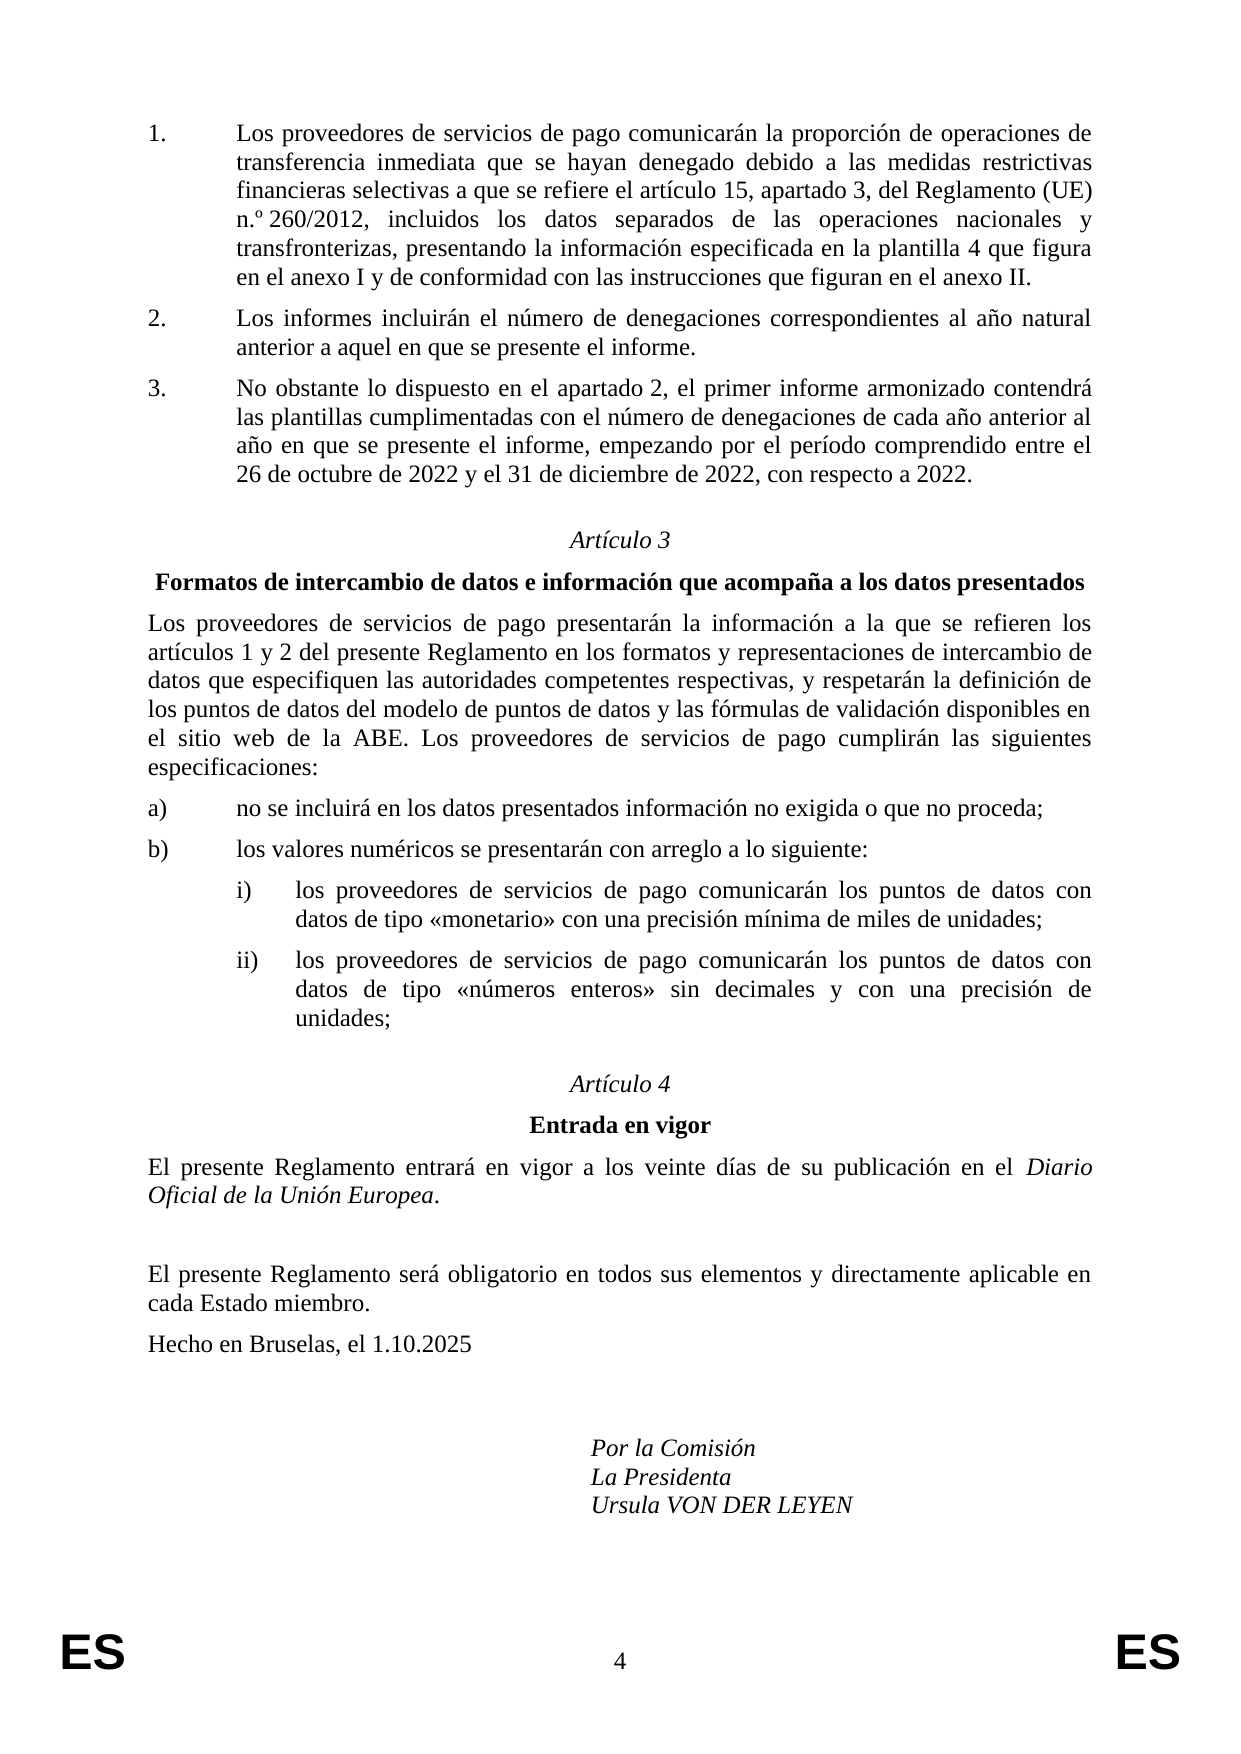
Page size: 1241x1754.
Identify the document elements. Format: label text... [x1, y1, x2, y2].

text 3. No obstante lo dispuesto en el apartado 2, el primer informe armonizado contendrá las plantillas cumplimentadas con el número de denegaciones de cada año anterior al año en que se presente el informe, empezando por el período comprendido entre el 26 de octubre de 2022 y el 31 de diciembre de 2022, con respecto a 2022. [148, 373, 1093, 488]
text Formatos de intercambio de datos e información que acompaña a los datos presentados [148, 567, 1093, 596]
text i) los proveedores de servicios de pago comunicarán los puntos de datos con datos de tipo «monetario» con una precisión mínima de miles de unidades; [236, 876, 1093, 933]
text La Presidenta Ursula VON DER LEYEN [148, 1462, 1093, 1519]
text Artículo 4 [148, 1069, 1093, 1098]
text 2. Los informes incluirán el número de denegaciones correspondientes al año natural anterior a aquel en que se presente el informe. [148, 303, 1093, 361]
text El presente Reglamento será obligatorio en todos sus elementos y directamente aplicable en cada Estado miembro. [148, 1259, 1093, 1317]
text Hecho en Bruselas, el 1.10.2025 [148, 1329, 1093, 1358]
text Entrada en vigor [148, 1111, 1093, 1139]
text Los proveedores de servicios de pago presentarán la información a la que se refieren los artículos 1 y 2 del presente Reglamento en los formatos y representaciones de intercambio de datos que especifiquen las autoridades competentes respectivas, y respetarán la definición de los puntos de datos del modelo de puntos de datos y las fórmulas de validación disponibles en el sitio web de la ABE. Los proveedores de servicios de pago cumplirán las siguientes especificaciones: [148, 608, 1093, 781]
text Por la Comisión [148, 1433, 1093, 1462]
text El presente Reglamento entrará en vigor a los veinte días de su publicación en el Diario Oficial de la Unión Europea. [148, 1152, 1093, 1209]
text b) los valores numéricos se presentarán con arreglo a lo siguiente: [148, 834, 1093, 863]
text Artículo 3 [148, 526, 1093, 554]
text ii) los proveedores de servicios de pago comunicarán los puntos de datos con datos de tipo «números enteros» sin decimales y con una precisión de unidades; [236, 946, 1093, 1032]
text 1. Los proveedores de servicios de pago comunicarán la proporción de operaciones de transferencia inmediata que se hayan denegado debido a las medidas restrictivas financieras selectivas a que se refiere el artículo 15, apartado 3, del Reglamento (UE) n.º 260/2012, incluidos los datos separados de las operaciones nacionales y transfronterizas, presentando la información especificada en la plantilla 4 que figura en el anexo I y de conformidad con las instrucciones que figuran en el anexo II. [148, 118, 1093, 291]
text a) no se incluirá en los datos presentados información no exigida o que no proceda; [148, 793, 1093, 822]
